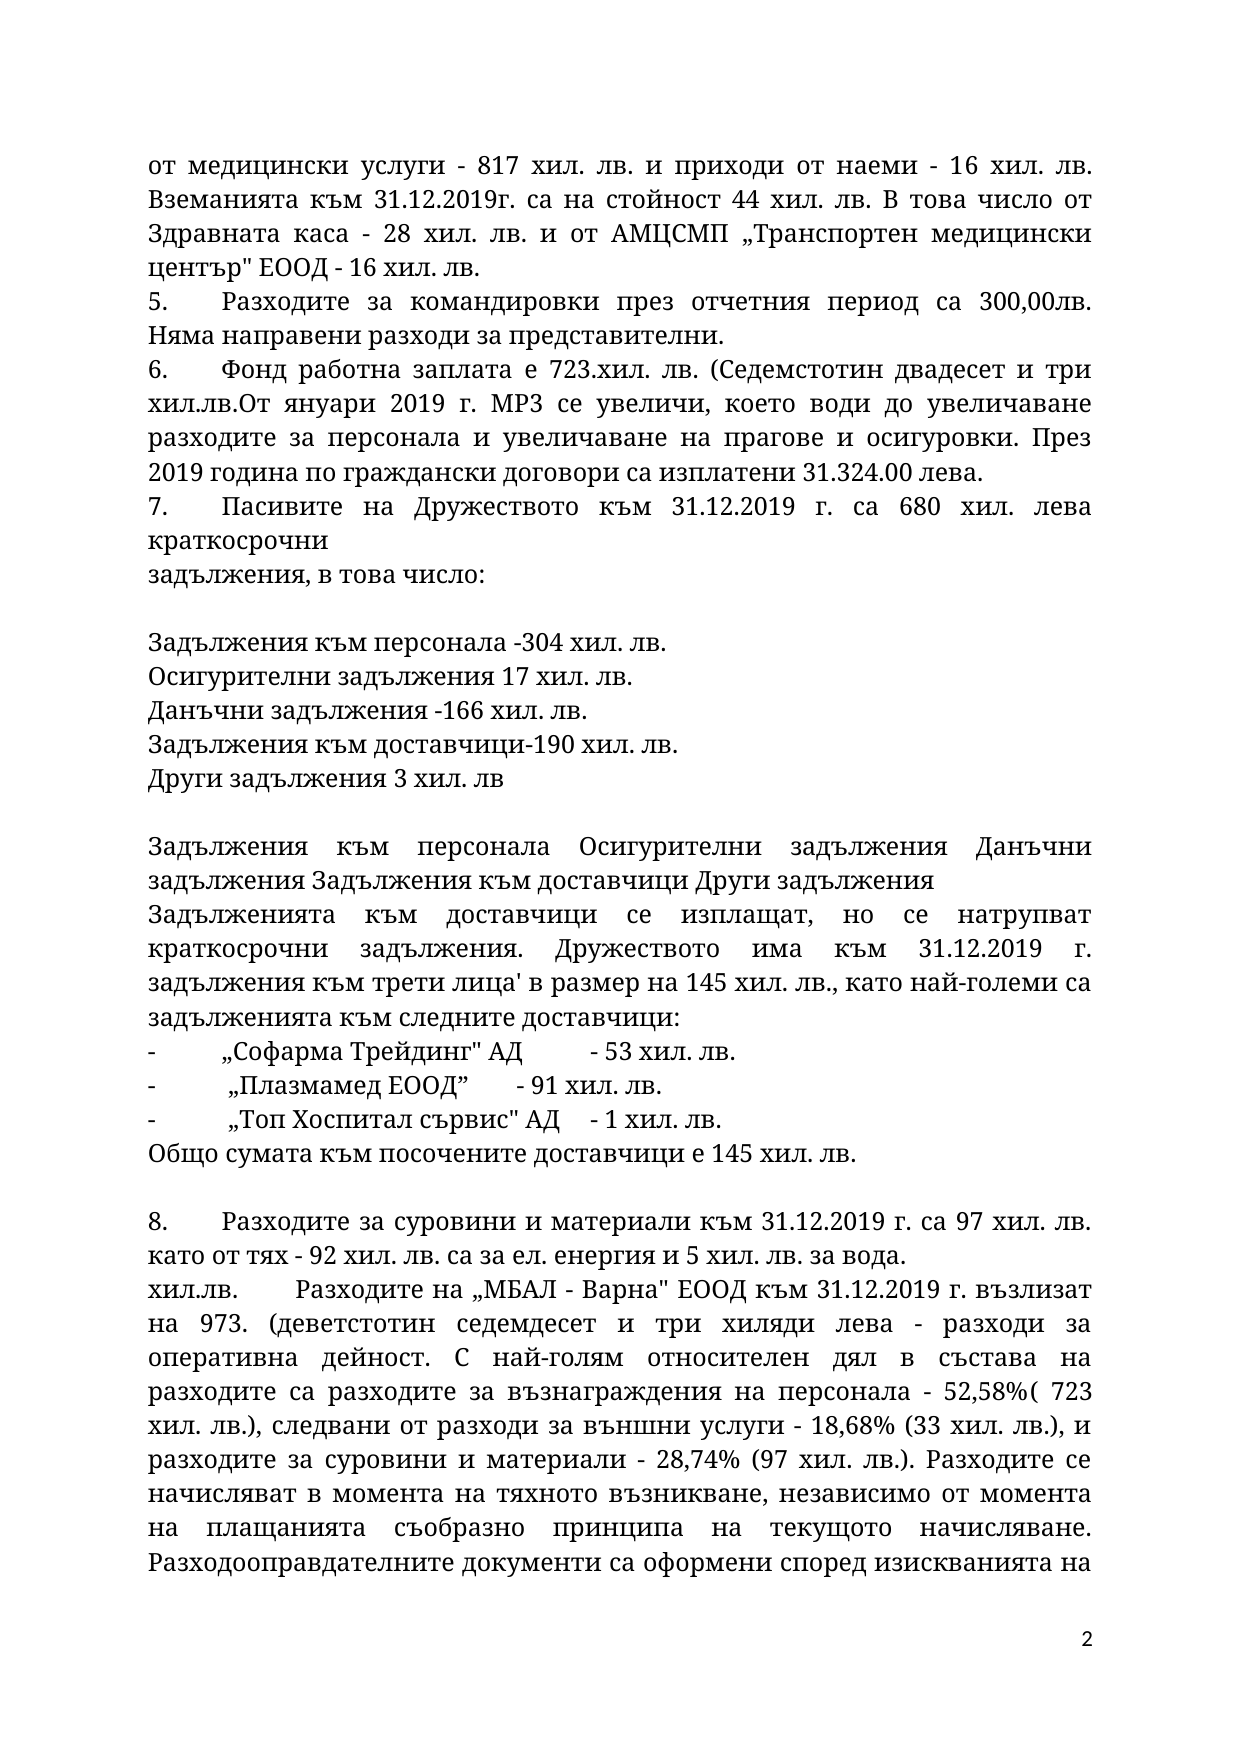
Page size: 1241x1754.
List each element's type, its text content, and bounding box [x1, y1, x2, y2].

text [148, 148, 1093, 284]
text 6. Фонд работна заплата е 723.хил. лв. (Седемстотин двадесет и три хил.лв.От януари 2019 г. MP3 се увеличи, което води до увеличаване разходите за персонала и увеличаване на прагове и осигуровки. През 2019 година по граждански договори са изплатени 31.324.00 лева. [148, 352, 1093, 488]
text Задължения към персонала -304 хил. лв. [148, 624, 1093, 658]
text Осигурителни задължения 17 хил. лв. [148, 658, 1093, 693]
text Задължения към доставчици-190 хил. лв. [148, 727, 1093, 761]
text Други задължения 3 хил. лв [148, 761, 1093, 795]
text - „Топ Хоспитал сървис" АД - 1 хил. лв. [148, 1101, 1093, 1135]
text Задължения към персонала Осигурителни задължения Данъчни задължения Задължения към доставчици Други задължения [148, 829, 1093, 897]
text Общо сумата към посочените доставчици е 145 хил. лв. [148, 1135, 1093, 1169]
text Задълженията към доставчици се изплащат, но се натрупват краткосрочни задължения. Дружеството има към 31.12.2019 г. задължения към трети лица' в размер на 145 хил. лв., като най-големи са задълженията към следните доставчици: [148, 897, 1093, 1033]
text - „Плазмамед ЕООД” - 91 хил. лв. [148, 1067, 1093, 1101]
text задължения, в това число: [148, 556, 1093, 590]
text 8. Разходите за суровини и материали към 31.12.2019 г. са 97 хил. лв. като от тях - 92 хил. лв. са за ел. енергия и 5 хил. лв. за вода. [148, 1203, 1093, 1272]
text Данъчни задължения -166 хил. лв. [148, 693, 1093, 727]
text 5. Разходите за командировки през отчетния период са 300,00лв. Няма направени разходи за представителни. [148, 284, 1093, 352]
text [148, 1272, 1093, 1578]
text - „Софарма Трейдинг" АД - 53 хил. лв. [148, 1033, 1093, 1067]
text 7. Пасивите на Дружеството към 31.12.2019 г. са 680 хил. лева краткосрочни [148, 488, 1093, 556]
